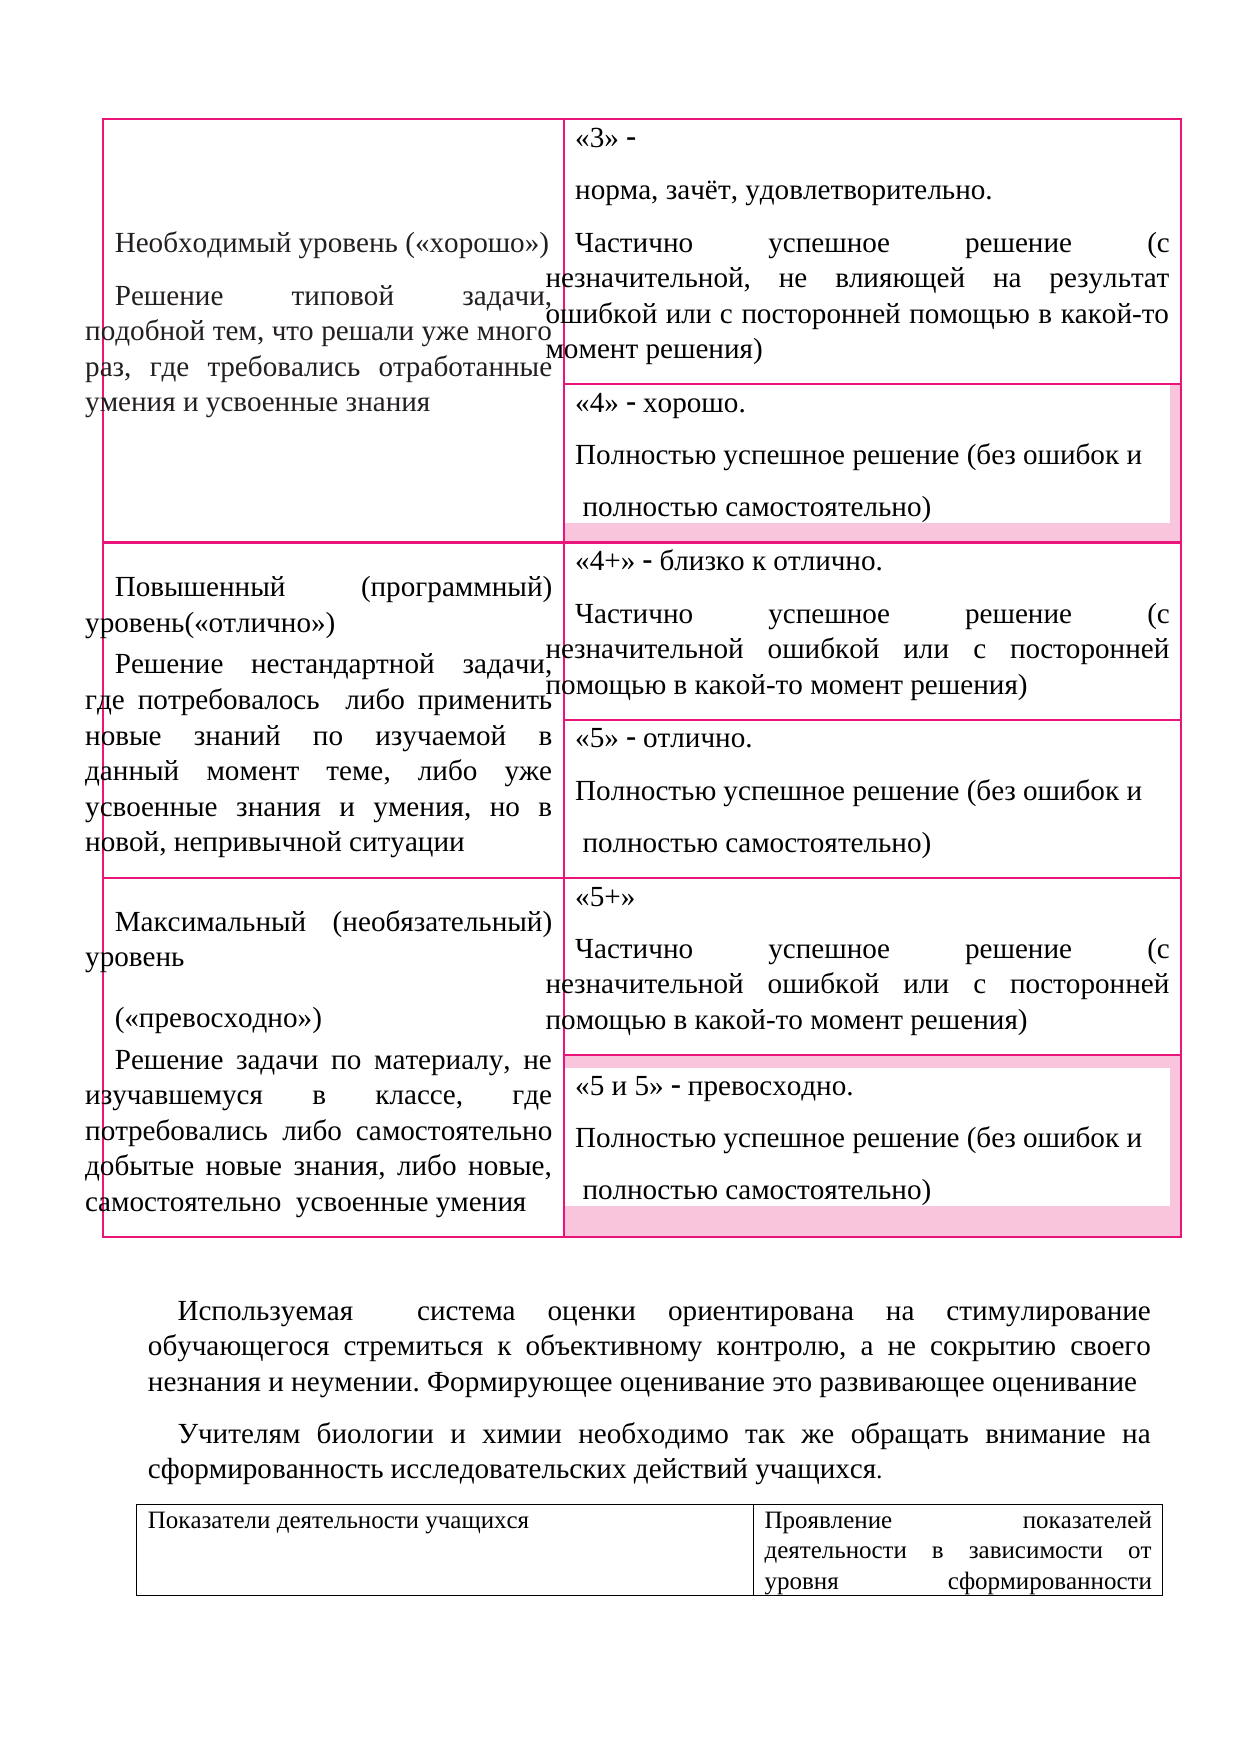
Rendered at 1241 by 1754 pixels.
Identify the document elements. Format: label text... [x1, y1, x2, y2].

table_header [137, 1505, 753, 1594]
table_cell Максимальный (необязательный) уровень («превосходно») Решение задачи по материалу, не изучавшемуся в классе, где потребовались либо самостоятельно добытые новые знания, либо новые, самостоятельно усвоенные умения [104, 879, 563, 1236]
table_cell Повышенный (программный) уровень(«отлично») Решение нестандартной задачи, где потребовалось либо применить новые знаний по изучаемой в данный момент теме, либо уже усвоенные знания и умения, но в новой, непривычной ситуации [104, 544, 563, 877]
table_cell «5+» Частично успешное решение (с незначительной ошибкой или с посторонней помощью в какой-то момент решения) [565, 879, 1180, 1054]
table_cell «4» хорошо. Полностью успешное решение (без ошибок и полностью самостоятельно) [565, 385, 1180, 541]
text Учителям биологии и химии необходимо так же обращать внимание на сформированность исследовательских действий учащихся. [148, 1416, 1152, 1485]
table_cell «3» норма, зачёт, удовлетворительно. Частично успешное решение (с незначительной, не влияющей на результат ошибкой или с посторонней помощью в какой-то момент решения) [565, 120, 1180, 383]
table_cell Необходимый уровень («хорошо») Решение типовой задачи, подобной тем, что решали уже много раз, где требовались отработанные умения и усвоенные знания [104, 120, 563, 541]
table_cell «5» отлично. Полностью успешное решение (без ошибок и полностью самостоятельно) [565, 721, 1180, 877]
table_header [754, 1505, 1162, 1594]
table_cell «5 и 5» превосходно. Полностью успешное решение (без ошибок и полностью самостоятельно) [565, 1056, 1180, 1236]
table_cell «4+» близко к отлично. Частично успешное решение (с незначительной ошибкой или с посторонней помощью в какой-то момент решения) [565, 544, 1180, 718]
text Используемая система оценки ориентирована на стимулирование обучающегося стремиться к объективному контролю, а не сокрытию своего незнания и неумении. Формирующее оценивание это развивающее оценивание [148, 1293, 1152, 1397]
